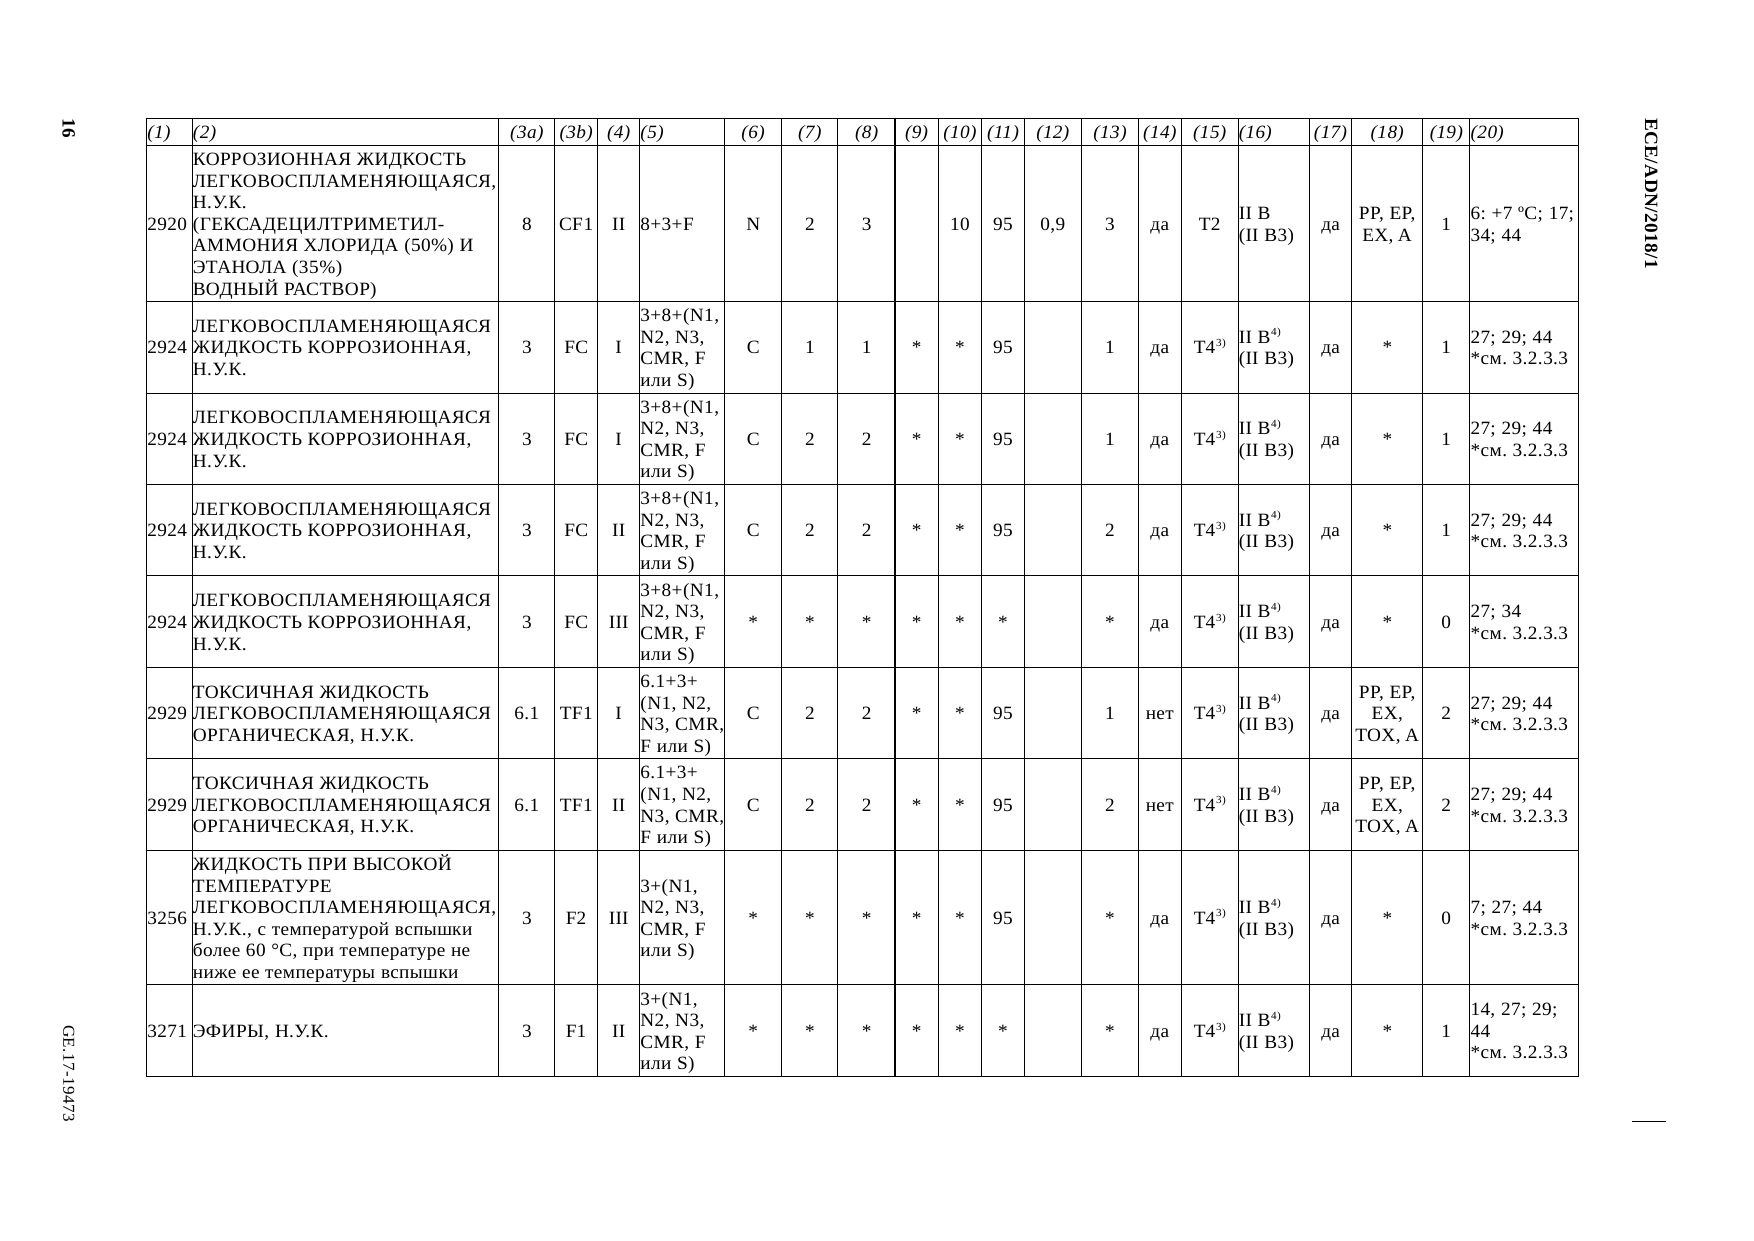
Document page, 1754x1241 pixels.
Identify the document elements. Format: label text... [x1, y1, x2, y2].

table_header (8) [838, 119, 894, 145]
table_cell ТОКСИЧНАЯ ЖИДКОСТЬ ЛЕГКОВОСПЛАМЕНЯЮЩАЯСЯ ОРГАНИЧЕСКАЯ, Н.У.К. [193, 668, 498, 758]
table_cell 2 [782, 485, 837, 575]
table_cell * [982, 576, 1024, 667]
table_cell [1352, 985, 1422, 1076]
table_cell [896, 146, 938, 301]
table_cell 2 [1423, 759, 1469, 850]
table_cell III [598, 851, 639, 984]
table_header (13) [1082, 119, 1138, 145]
table_cell 3 [499, 394, 554, 484]
table_cell II B4) (II B3) [1239, 302, 1309, 392]
table_cell ЛЕГКОВОСПЛАМЕНЯЮЩАЯСЯ ЖИДКОСТЬ КОРРОЗИОННАЯ, Н.У.К. [193, 302, 498, 392]
table_cell II B4) (II B3) [1239, 485, 1309, 575]
table_cell 3+8+(N1, N2, N3, CMR, F или S) [640, 394, 724, 484]
table_cell 2 [1082, 759, 1138, 850]
table_cell * [896, 668, 938, 758]
table_cell 27; 29; 44 *см. 3.2.3.3 [1470, 668, 1578, 758]
table_cell 3+(N1, N2, N3, CMR, F или S) [640, 985, 724, 1076]
table_header (14) [1139, 119, 1181, 145]
table_cell T43) [1182, 394, 1238, 484]
table_cell I [598, 394, 639, 484]
table_cell II [598, 985, 639, 1076]
table_cell ТОКСИЧНАЯ ЖИДКОСТЬ ЛЕГКОВОСПЛАМЕНЯЮЩАЯСЯ ОРГАНИЧЕСКАЯ, Н.У.К. [193, 759, 498, 850]
table_cell II B4) (II B3) [1239, 576, 1309, 667]
table_cell 27; 29; 44 *см. 3.2.3.3 [1470, 302, 1578, 392]
table_cell 10 [939, 146, 981, 301]
table_cell нет [1139, 668, 1181, 758]
table_cell * [939, 302, 981, 392]
table_cell 2 [782, 146, 837, 301]
table_cell 3 [499, 985, 554, 1076]
table_header (18) [1352, 119, 1422, 145]
table_header (19) [1423, 119, 1469, 145]
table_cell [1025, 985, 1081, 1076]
table_cell 2 [838, 394, 894, 484]
table_cell * [1352, 851, 1422, 984]
table_cell 0 [1423, 576, 1469, 667]
table_cell 2 [838, 668, 894, 758]
table_cell 2 [782, 394, 837, 484]
table_cell * [1352, 302, 1422, 392]
table_cell * [896, 302, 938, 392]
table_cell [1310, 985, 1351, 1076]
table_cell T43) [1182, 302, 1238, 392]
table_cell I [598, 668, 639, 758]
table_cell да [1139, 851, 1181, 984]
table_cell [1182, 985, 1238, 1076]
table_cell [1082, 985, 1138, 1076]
table_cell 0,9 [1025, 146, 1081, 301]
table_cell 2929 [147, 759, 192, 850]
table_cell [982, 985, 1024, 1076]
table_cell II B4) (II B3) [1239, 759, 1309, 850]
table_cell 95 [982, 668, 1024, 758]
table_cell 3+8+(N1, N2, N3, CMR, F или S) [640, 302, 724, 392]
table_cell C [725, 302, 781, 392]
table_cell 1 [1423, 302, 1469, 392]
table_cell 3256 [147, 851, 192, 984]
table_cell * [725, 576, 781, 667]
table_header (2) [193, 119, 498, 145]
table_cell T43) [1182, 668, 1238, 758]
table_cell 3271 [147, 985, 192, 1076]
table_cell 6.1 [499, 759, 554, 850]
table_cell C [725, 485, 781, 575]
table_cell 3 [499, 576, 554, 667]
table_cell * [896, 394, 938, 484]
table_cell T43) [1182, 576, 1238, 667]
table_cell FC [555, 394, 597, 484]
table_cell 1 [1423, 146, 1469, 301]
table_cell * [939, 668, 981, 758]
table_header (5) [640, 119, 724, 145]
table_header (1) [147, 119, 192, 145]
table_cell 8+3+F [640, 146, 724, 301]
table_cell 27; 29; 44 *см. 3.2.3.3 [1470, 394, 1578, 484]
table_cell * [838, 851, 894, 984]
table_cell да [1139, 302, 1181, 392]
table_cell ЛЕГКОВОСПЛАМЕНЯЮЩАЯСЯ ЖИДКОСТЬ КОРРОЗИОННАЯ, Н.У.К. [193, 485, 498, 575]
table_cell II [598, 146, 639, 301]
table_cell да [1139, 485, 1181, 575]
table_cell PP, EP, EX, A [1352, 146, 1422, 301]
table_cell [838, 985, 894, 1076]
table_cell * [838, 576, 894, 667]
table_cell II B (II B3) [1239, 146, 1309, 301]
table_cell * [939, 394, 981, 484]
table_cell 3+(N1, N2, N3, CMR, F или S) [640, 851, 724, 984]
table_cell 6.1+3+ (N1, N2, N3, CMR, F или S) [640, 668, 724, 758]
table_header (11) [982, 119, 1024, 145]
table_cell 2924 [147, 394, 192, 484]
table_cell * [939, 851, 981, 984]
table_cell 2 [1423, 668, 1469, 758]
table_cell да [1310, 302, 1351, 392]
table_cell [1025, 668, 1081, 758]
table_cell 1 [1082, 302, 1138, 392]
table_cell 2924 [147, 485, 192, 575]
table_cell 3 [499, 302, 554, 392]
table_cell 0 [1423, 851, 1469, 984]
table_cell да [1139, 394, 1181, 484]
table_cell * [896, 851, 938, 984]
table_cell [1025, 394, 1081, 484]
table_header (3b) [555, 119, 597, 145]
table_cell 3 [838, 146, 894, 301]
table_cell 2 [838, 759, 894, 850]
table_header (12) [1025, 119, 1081, 145]
table_cell 6.1 [499, 668, 554, 758]
table_cell [1025, 485, 1081, 575]
table_cell * [1352, 485, 1422, 575]
table_cell да [1310, 759, 1351, 850]
table_cell 95 [982, 394, 1024, 484]
table_cell 1 [1423, 394, 1469, 484]
table_cell 1 [1423, 485, 1469, 575]
table_cell 3+8+(N1, N2, N3, CMR, F или S) [640, 485, 724, 575]
table_cell 27; 29; 44 *см. 3.2.3.3 [1470, 759, 1578, 850]
table_cell PP, EP, EX, TOX, A [1352, 668, 1422, 758]
table_cell C [725, 668, 781, 758]
table_cell 2924 [147, 576, 192, 667]
table_cell II [598, 759, 639, 850]
table_cell да [1310, 394, 1351, 484]
table_cell * [896, 576, 938, 667]
table_cell 2 [1082, 485, 1138, 575]
table_cell * [1352, 576, 1422, 667]
table_cell ЭФИРЫ, Н.У.К. [193, 985, 498, 1076]
table_header (6) [725, 119, 781, 145]
table_cell [1025, 576, 1081, 667]
table_cell FC [555, 302, 597, 392]
table_cell [1025, 851, 1081, 984]
table_cell * [782, 851, 837, 984]
table_cell * [1082, 851, 1138, 984]
table_cell FC [555, 485, 597, 575]
table_cell 27; 29; 44 *см. 3.2.3.3 [1470, 485, 1578, 575]
table_cell 3 [499, 485, 554, 575]
table_cell 95 [982, 146, 1024, 301]
table_cell 1 [782, 302, 837, 392]
table_cell I [598, 302, 639, 392]
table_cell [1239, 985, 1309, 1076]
table_cell * [896, 485, 938, 575]
table_cell C [725, 394, 781, 484]
table_header (10) [939, 119, 981, 145]
table_cell да [1310, 485, 1351, 575]
table_cell 95 [982, 485, 1024, 575]
table_cell TF1 [555, 668, 597, 758]
table_cell 95 [982, 851, 1024, 984]
table_cell * [1082, 576, 1138, 667]
table_header (4) [598, 119, 639, 145]
table_cell 6.1+3+ (N1, N2, N3, CMR, F или S) [640, 759, 724, 850]
table_cell FC [555, 576, 597, 667]
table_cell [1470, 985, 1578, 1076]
table_cell [1025, 759, 1081, 850]
table_cell * [939, 485, 981, 575]
table_cell 2920 [147, 146, 192, 301]
table_header (9) [896, 119, 938, 145]
table_cell 2 [838, 485, 894, 575]
table_cell T43) [1182, 759, 1238, 850]
table_header (7) [782, 119, 837, 145]
table_cell PP, EP, EX, TOX, A [1352, 759, 1422, 850]
table_header (15) [1182, 119, 1238, 145]
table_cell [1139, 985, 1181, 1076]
table_cell N [725, 146, 781, 301]
table_cell 6: +7 ºC; 17; 34; 44 [1470, 146, 1578, 301]
table_cell 1 [838, 302, 894, 392]
table_cell III [598, 576, 639, 667]
table_cell 2929 [147, 668, 192, 758]
table_cell * [782, 985, 837, 1076]
table_cell 1 [1082, 394, 1138, 484]
table_cell II B4) (II B3) [1239, 394, 1309, 484]
table_cell 2 [782, 668, 837, 758]
table_cell T2 [1182, 146, 1238, 301]
table_cell * [896, 759, 938, 850]
table_cell 2924 [147, 302, 192, 392]
table_cell II B4) (II B3) [1239, 851, 1309, 984]
table_cell 95 [982, 302, 1024, 392]
table_cell II [598, 485, 639, 575]
table_cell ЛЕГКОВОСПЛАМЕНЯЮЩАЯСЯ ЖИДКОСТЬ КОРРОЗИОННАЯ, Н.У.К. [193, 576, 498, 667]
table_cell * [939, 576, 981, 667]
table_cell да [1310, 851, 1351, 984]
table_header (3a) [499, 119, 554, 145]
table_cell 3 [499, 851, 554, 984]
table_cell * [1352, 394, 1422, 484]
table_cell TF1 [555, 759, 597, 850]
table_cell да [1310, 576, 1351, 667]
table_cell да [1310, 668, 1351, 758]
table_cell 2 [782, 759, 837, 850]
table_cell * [939, 759, 981, 850]
table_cell T43) [1182, 485, 1238, 575]
table_cell КОРРОЗИОННАЯ ЖИДКОСТЬ ЛЕГКОВОСПЛАМЕНЯЮЩАЯСЯ, Н.У.К. (ГЕКСАДЕЦИЛТРИМЕТИЛ-АММОНИЯ ХЛОРИДА (50%) И ЭТАНОЛА (35%) ВОДНЫЙ РАСТВОР) [193, 146, 498, 301]
table_cell 3+8+(N1, N2, N3, CMR, F или S) [640, 576, 724, 667]
table_cell 8 [499, 146, 554, 301]
table_cell F1 [555, 985, 597, 1076]
table_cell да [1310, 146, 1351, 301]
table_cell 1 [1082, 668, 1138, 758]
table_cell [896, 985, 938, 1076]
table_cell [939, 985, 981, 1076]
table_header (20) [1470, 119, 1578, 145]
table_cell 27; 34 *см. 3.2.3.3 [1470, 576, 1578, 667]
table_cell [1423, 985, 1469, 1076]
table_cell CF1 [555, 146, 597, 301]
table_cell C [725, 759, 781, 850]
table_cell II B4) (II B3) [1239, 668, 1309, 758]
table_cell * [725, 985, 781, 1076]
table_cell ЖИДКОСТЬ ПРИ ВЫСОКОЙ ТЕМПЕРАТУРЕ ЛЕГКОВОСПЛАМЕНЯЮЩАЯСЯ, Н.У.К., с температурой вспышки более 60 °C, при температуре не ниже ее температуры вспышки [193, 851, 498, 984]
table_cell F2 [555, 851, 597, 984]
table_cell да [1139, 146, 1181, 301]
table_cell T43) [1182, 851, 1238, 984]
table_cell 95 [982, 759, 1024, 850]
table_cell 7; 27; 44 *см. 3.2.3.3 [1470, 851, 1578, 984]
table_cell да [1139, 576, 1181, 667]
table_cell * [725, 851, 781, 984]
table_header (16) [1239, 119, 1309, 145]
table_cell [1025, 302, 1081, 392]
table_cell 3 [1082, 146, 1138, 301]
table_cell * [782, 576, 837, 667]
table_cell ЛЕГКОВОСПЛАМЕНЯЮЩАЯСЯ ЖИДКОСТЬ КОРРОЗИОННАЯ, Н.У.К. [193, 394, 498, 484]
table_cell нет [1139, 759, 1181, 850]
table_header (17) [1310, 119, 1351, 145]
